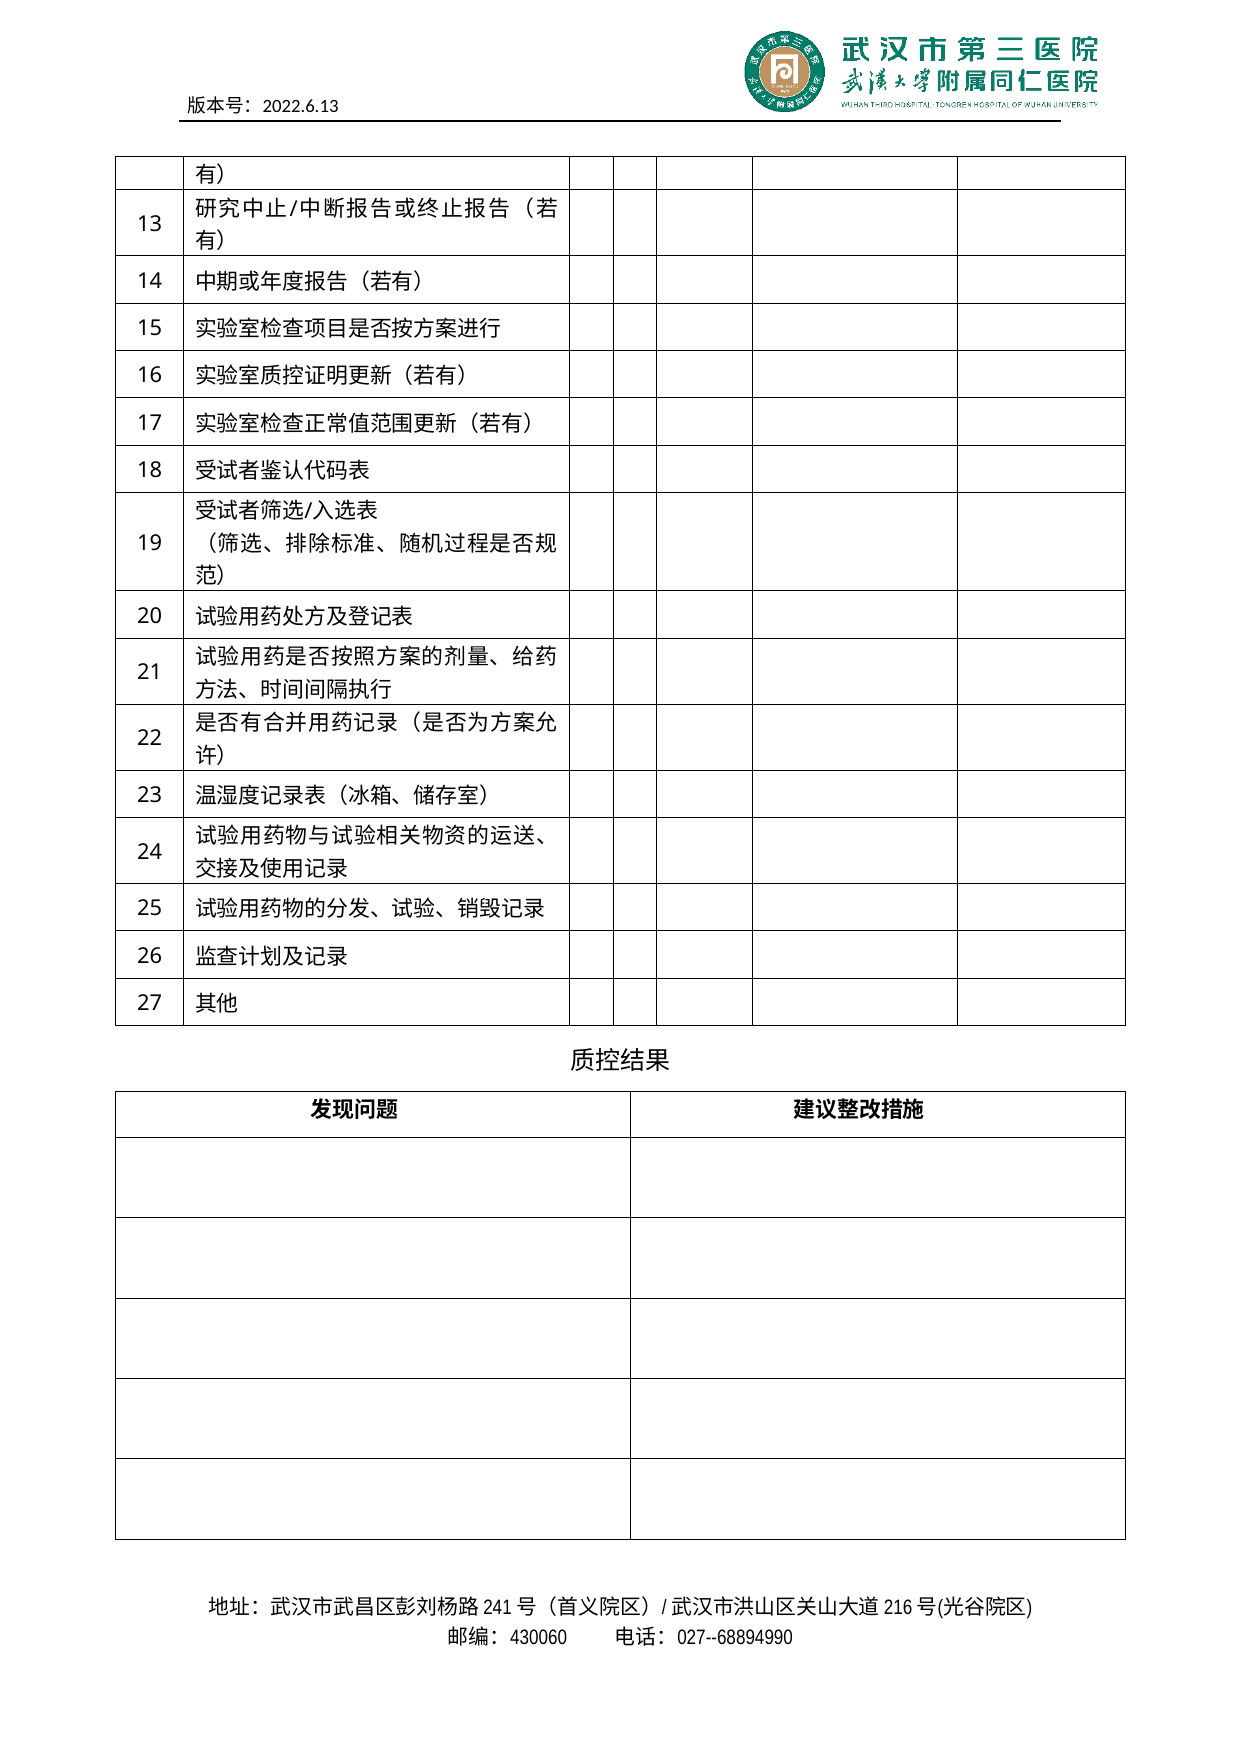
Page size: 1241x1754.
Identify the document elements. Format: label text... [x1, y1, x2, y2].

table_cell [614, 351, 656, 397]
table_cell [614, 639, 656, 704]
table_cell [657, 157, 752, 189]
table_cell 18 [116, 446, 183, 492]
table_cell [570, 304, 613, 350]
table_cell [614, 979, 656, 1025]
table_cell [570, 931, 613, 978]
table_cell [958, 639, 1125, 704]
table_cell [570, 979, 613, 1025]
table_cell [657, 705, 752, 770]
picture [744, 31, 1098, 112]
table_cell [753, 256, 957, 303]
table_cell 24 [116, 818, 183, 883]
table_cell 温湿度记录表（冰箱、储存室） [184, 771, 569, 817]
table_cell [570, 493, 613, 590]
table_cell [657, 493, 752, 590]
table_cell [958, 446, 1125, 492]
table_cell [614, 818, 656, 883]
table_cell [958, 351, 1125, 397]
table_cell [958, 979, 1125, 1025]
table_cell [958, 304, 1125, 350]
table_cell [614, 446, 656, 492]
table_cell [657, 979, 752, 1025]
table_cell [657, 771, 752, 817]
table_cell [753, 884, 957, 930]
table_cell [958, 493, 1125, 590]
table_cell [657, 591, 752, 638]
table_cell [570, 256, 613, 303]
table_cell [753, 979, 957, 1025]
table_cell [958, 256, 1125, 303]
table_cell [958, 705, 1125, 770]
table_cell 21 [116, 639, 183, 704]
table_cell [570, 639, 613, 704]
table_cell [116, 1218, 630, 1298]
table_cell [631, 1218, 1125, 1298]
table_cell [570, 818, 613, 883]
table_cell 14 [116, 256, 183, 303]
table_cell [614, 190, 656, 255]
table_cell [657, 304, 752, 350]
table_cell 是否有合并用药记录（是否为方案允许） [184, 705, 569, 770]
table_cell [116, 1299, 630, 1378]
table_cell 受试者筛选/入选表 （筛选、排除标准、随机过程是否规范） [184, 493, 569, 590]
table_cell 26 [116, 931, 183, 978]
table_cell [657, 256, 752, 303]
table_cell [753, 818, 957, 883]
table_cell [753, 398, 957, 444]
table_cell 19 [116, 493, 183, 590]
table_cell 16 [116, 351, 183, 397]
table_cell 受试者鉴认代码表 [184, 446, 569, 492]
table_cell [614, 157, 656, 189]
table_cell 20 [116, 591, 183, 638]
table_cell [657, 818, 752, 883]
table_cell [614, 493, 656, 590]
table_cell 22 [116, 705, 183, 770]
table_cell 中期或年度报告（若有） [184, 256, 569, 303]
table_cell 其他 [184, 979, 569, 1025]
table_cell [657, 639, 752, 704]
table_cell [657, 351, 752, 397]
table_cell [570, 190, 613, 255]
table_cell 12 [116, 157, 183, 189]
table_cell [614, 931, 656, 978]
table_cell [570, 157, 613, 189]
table_cell [657, 190, 752, 255]
table_cell [753, 771, 957, 817]
table_cell [753, 705, 957, 770]
table_cell 实验室质控证明更新（若有） [184, 351, 569, 397]
table_cell [631, 1379, 1125, 1458]
table_cell 试验用药是否按照方案的剂量、给药方法、时间间隔执行 [184, 639, 569, 704]
table_cell [631, 1138, 1125, 1217]
table_cell [570, 705, 613, 770]
table_cell [753, 190, 957, 255]
table_cell [753, 157, 957, 189]
table_cell [570, 351, 613, 397]
table_cell 试验用药物与试验相关物资的运送、交接及使用记录 [184, 818, 569, 883]
table_cell [570, 884, 613, 930]
table_cell [753, 591, 957, 638]
table_cell 监查计划及记录 [184, 931, 569, 978]
table_cell [631, 1459, 1125, 1538]
table_cell 试验用药品安全信息上报记录（若有） [184, 157, 569, 189]
table_cell 发现问题 [116, 1092, 630, 1137]
table_cell [657, 398, 752, 444]
table_cell [614, 884, 656, 930]
table_cell 27 [116, 979, 183, 1025]
table_cell [753, 446, 957, 492]
table_cell [570, 398, 613, 444]
table_cell [657, 884, 752, 930]
table_cell [753, 304, 957, 350]
table_cell [657, 931, 752, 978]
table_cell [631, 1299, 1125, 1378]
table_cell [958, 771, 1125, 817]
table_cell [614, 771, 656, 817]
table_cell [614, 398, 656, 444]
table_cell 13 [116, 190, 183, 255]
table_cell [570, 771, 613, 817]
table_cell [958, 190, 1125, 255]
table_cell [614, 705, 656, 770]
table_cell [116, 1138, 630, 1217]
table_cell 17 [116, 398, 183, 444]
table_cell [958, 931, 1125, 978]
table_cell [958, 884, 1125, 930]
table_cell [958, 818, 1125, 883]
table_cell 25 [116, 884, 183, 930]
table_cell 建议整改措施 [631, 1092, 1125, 1137]
table_cell [570, 591, 613, 638]
table_cell [657, 446, 752, 492]
table_cell [614, 304, 656, 350]
table_cell [570, 446, 613, 492]
table_cell 试验用药物的分发、试验、销毁记录 [184, 884, 569, 930]
table_cell [753, 351, 957, 397]
table_cell [614, 256, 656, 303]
table_cell [958, 398, 1125, 444]
table_cell [753, 639, 957, 704]
table_cell 15 [116, 304, 183, 350]
table_cell 试验用药处方及登记表 [184, 591, 569, 638]
table_cell [116, 1459, 630, 1538]
table_cell 研究中止/中断报告或终止报告（若有） [184, 190, 569, 255]
table_cell [116, 1379, 630, 1458]
table_cell [958, 157, 1125, 189]
table_cell [614, 591, 656, 638]
table_cell [753, 493, 957, 590]
table_cell [753, 931, 957, 978]
table_cell 实验室检查正常值范围更新（若有） [184, 398, 569, 444]
table_cell 质控结果 [115, 1026, 1125, 1091]
table_cell [958, 591, 1125, 638]
table_cell 实验室检查项目是否按方案进行 [184, 304, 569, 350]
table_cell 23 [116, 771, 183, 817]
